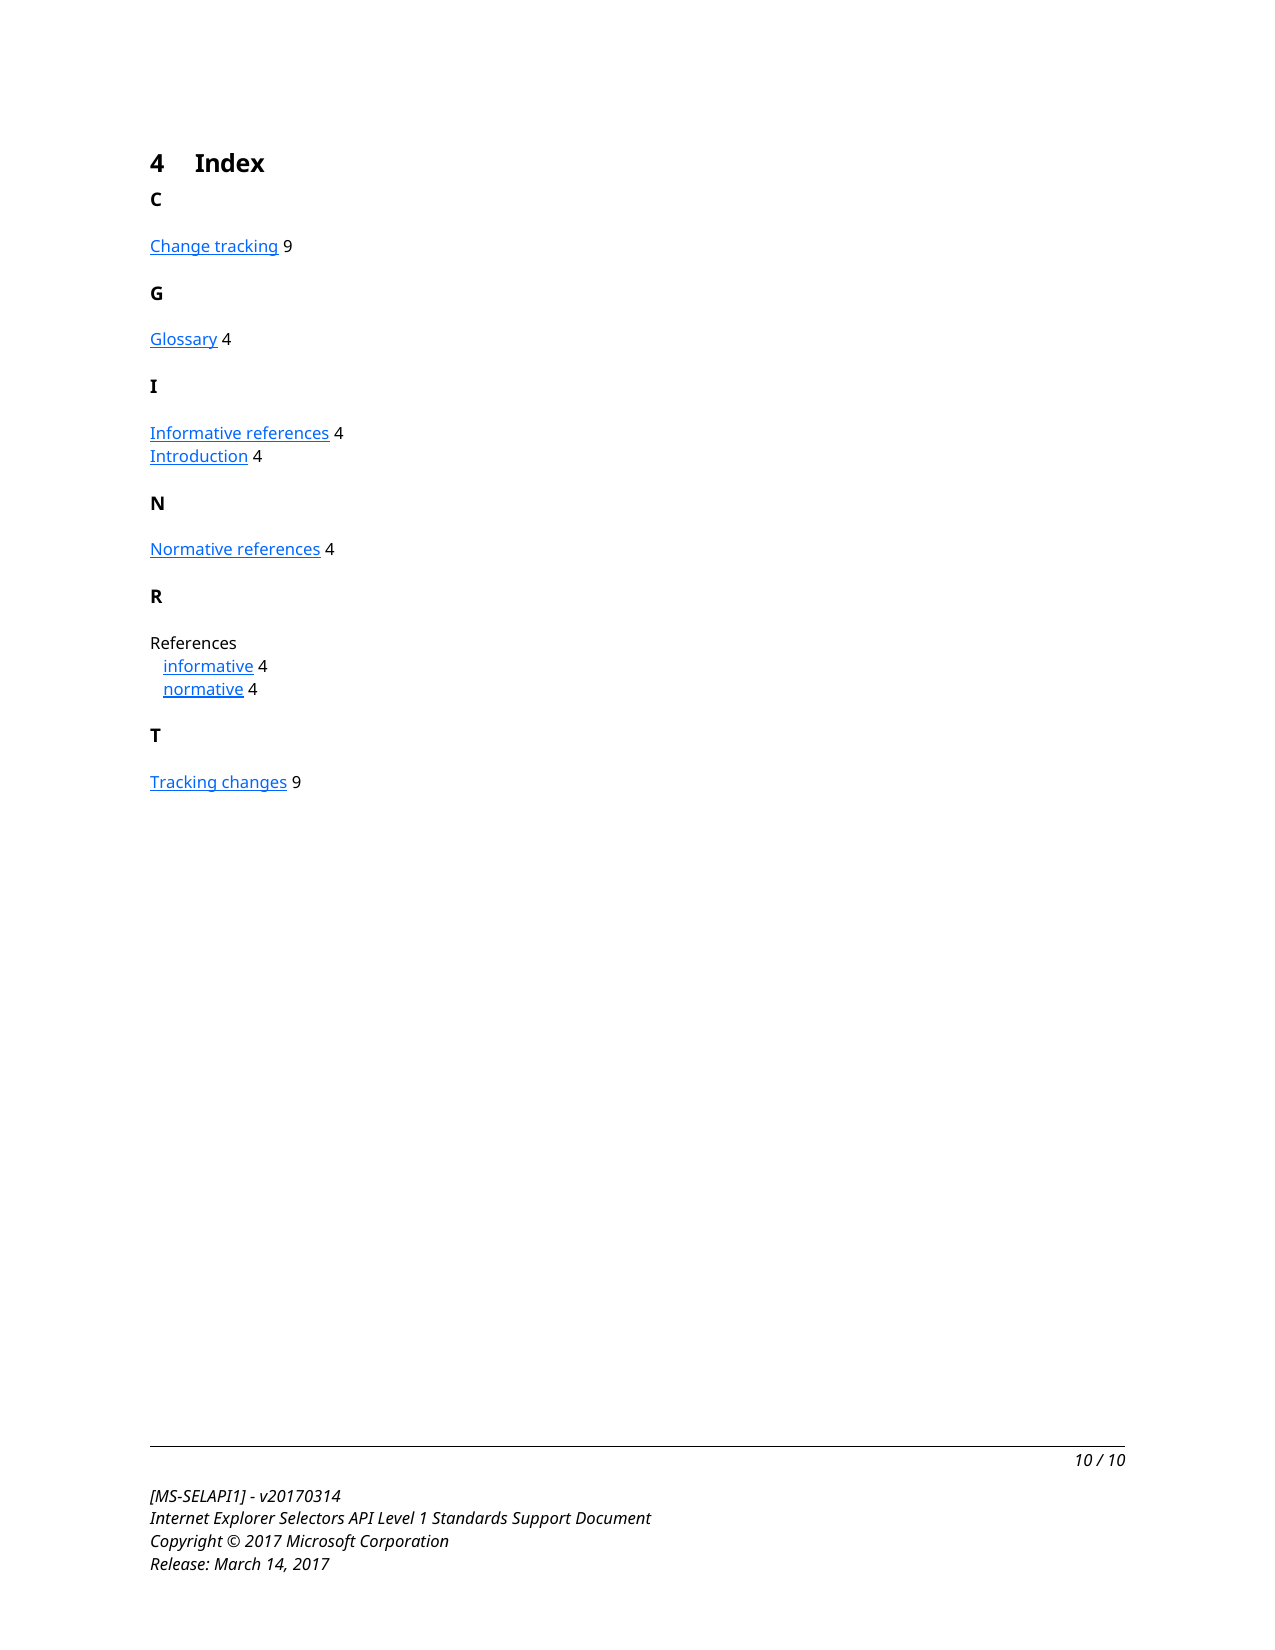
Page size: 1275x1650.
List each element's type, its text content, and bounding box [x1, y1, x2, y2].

text R [150, 583, 600, 609]
text Tracking changes 8 [150, 771, 600, 793]
text informative 4 [150, 654, 600, 677]
text Change tracking 8 [150, 234, 600, 257]
text Informative references 4 [150, 422, 600, 444]
text Glossary 4 [150, 328, 600, 351]
text References [150, 632, 600, 654]
text normative 4 [150, 677, 600, 700]
text N [150, 490, 600, 515]
text T [150, 722, 600, 748]
text Normative references 4 [150, 538, 600, 561]
subtitle Index [150, 146, 1125, 180]
text G [150, 280, 600, 305]
text C [150, 186, 600, 212]
text I [150, 373, 600, 399]
text Introduction 4 [150, 444, 600, 467]
